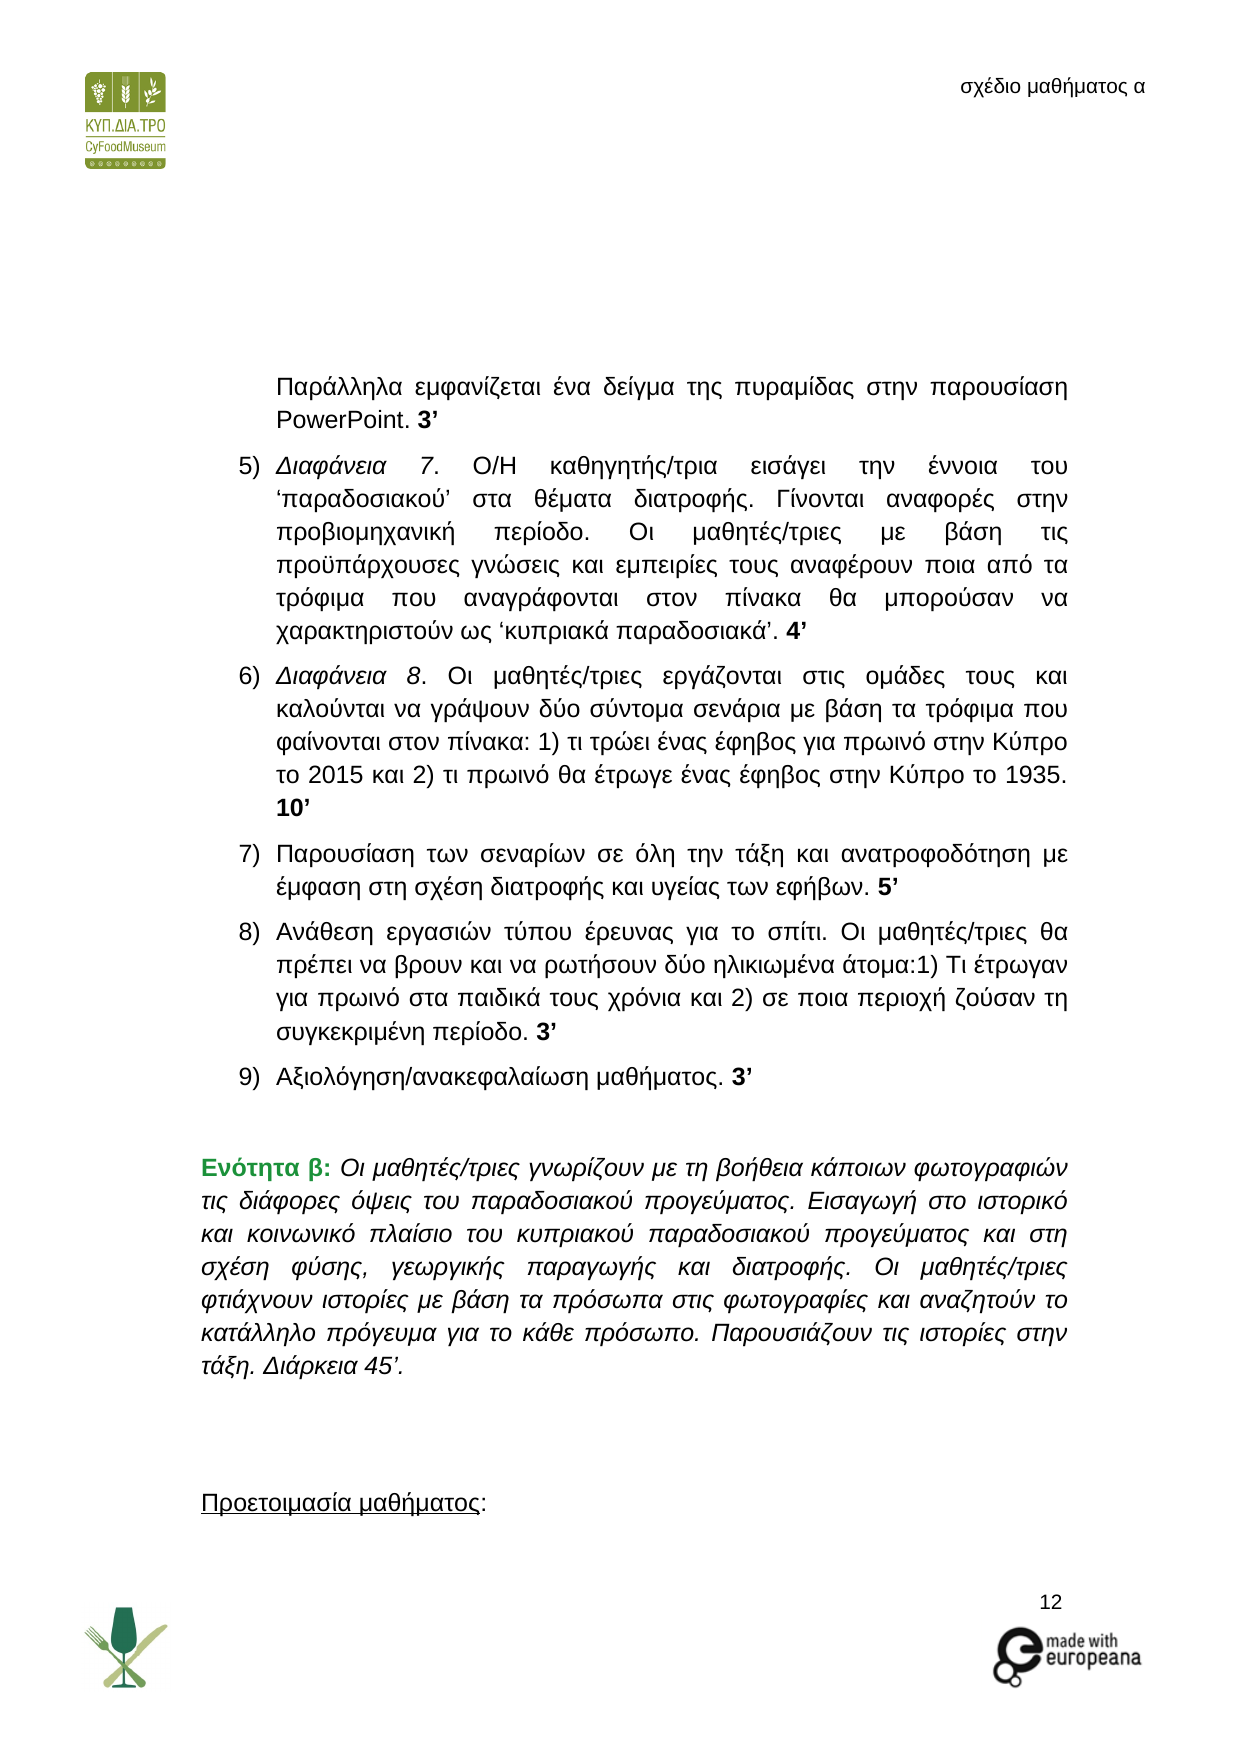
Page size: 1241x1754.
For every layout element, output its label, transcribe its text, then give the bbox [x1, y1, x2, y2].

list Διαφάνεια 7. Ο/Η καθηγητής/τρια εισάγει την έννοια του ‘παραδοσιακού’ στα θέματα διατροφής. Γίνονται αναφορές στην προβιομηχανική περίοδο. Οι μαθητές/τριες με βάση τις προϋπάρχουσες γνώσεις και εμπειρίες τους αναφέρουν ποια από τα τρόφιμα που αναγράφονται στον πίνακα θα μπορούσαν να χαρακτηριστούν ως ‘κυπριακά παραδοσιακά’. 4’ [238, 451, 1069, 644]
list Παρουσίαση των σεναρίων σε όλη την τάξη και ανατροφοδότηση με έμφαση στη σχέση διατροφής και υγείας των εφήβων. 5’ [238, 839, 1069, 901]
list Αξιολόγηση/ανακεφαλαίωση μαθήματος. 3’ [238, 1062, 1069, 1091]
picture [980, 1616, 1149, 1694]
text Προετοιμασία μαθήματος: [201, 1488, 1069, 1516]
list Διαφάνεια 8. Οι μαθητές/τριες εργάζονται στις ομάδες τους και καλούνται να γράψουν δύο σύντομα σενάρια με βάση τα τρόφιμα που φαίνονται στον πίνακα: 1) τι τρώει ένας έφηβος για πρωινό στην Κύπρο το 2015 και 2) τι πρωινό θα έτρωγε ένας έφηβος στην Κύπρο το 1935. 10’ [238, 661, 1069, 822]
text Ενότητα β: Οι μαθητές/τριες γνωρίζουν με τη βοήθεια κάποιων φωτογραφιών τις διάφορες όψεις του παραδοσιακού προγεύματος. Εισαγωγή στο ιστορικό και κοινωνικό πλαίσιο του κυπριακού παραδοσιακού προγεύματος και στη σχέση φύσης, γεωργικής παραγωγής και διατροφής. Οι μαθητές/τριες φτιάχνουν ιστορίες με βάση τα πρόσωπα στις φωτογραφίες και αναζητούν το κατάλληλο πρόγευμα για το κάθε πρόσωπο. Παρουσιάζουν τις ιστορίες στην τάξη. Διάρκεια 45’. [201, 1153, 1069, 1380]
list Ανάθεση εργασιών τύπου έρευνας για το σπίτι. Οι μαθητές/τριες θα πρέπει να βρουν και να ρωτήσουν δύο ηλικιωμένα άτομα:1) Τι έτρωγαν για πρωινό στα παιδικά τους χρόνια και 2) σε ποια περιοχή ζούσαν τη συγκεκριμένη περίοδο. 3’ [238, 917, 1069, 1045]
picture [85, 72, 166, 169]
picture [80, 1602, 171, 1691]
